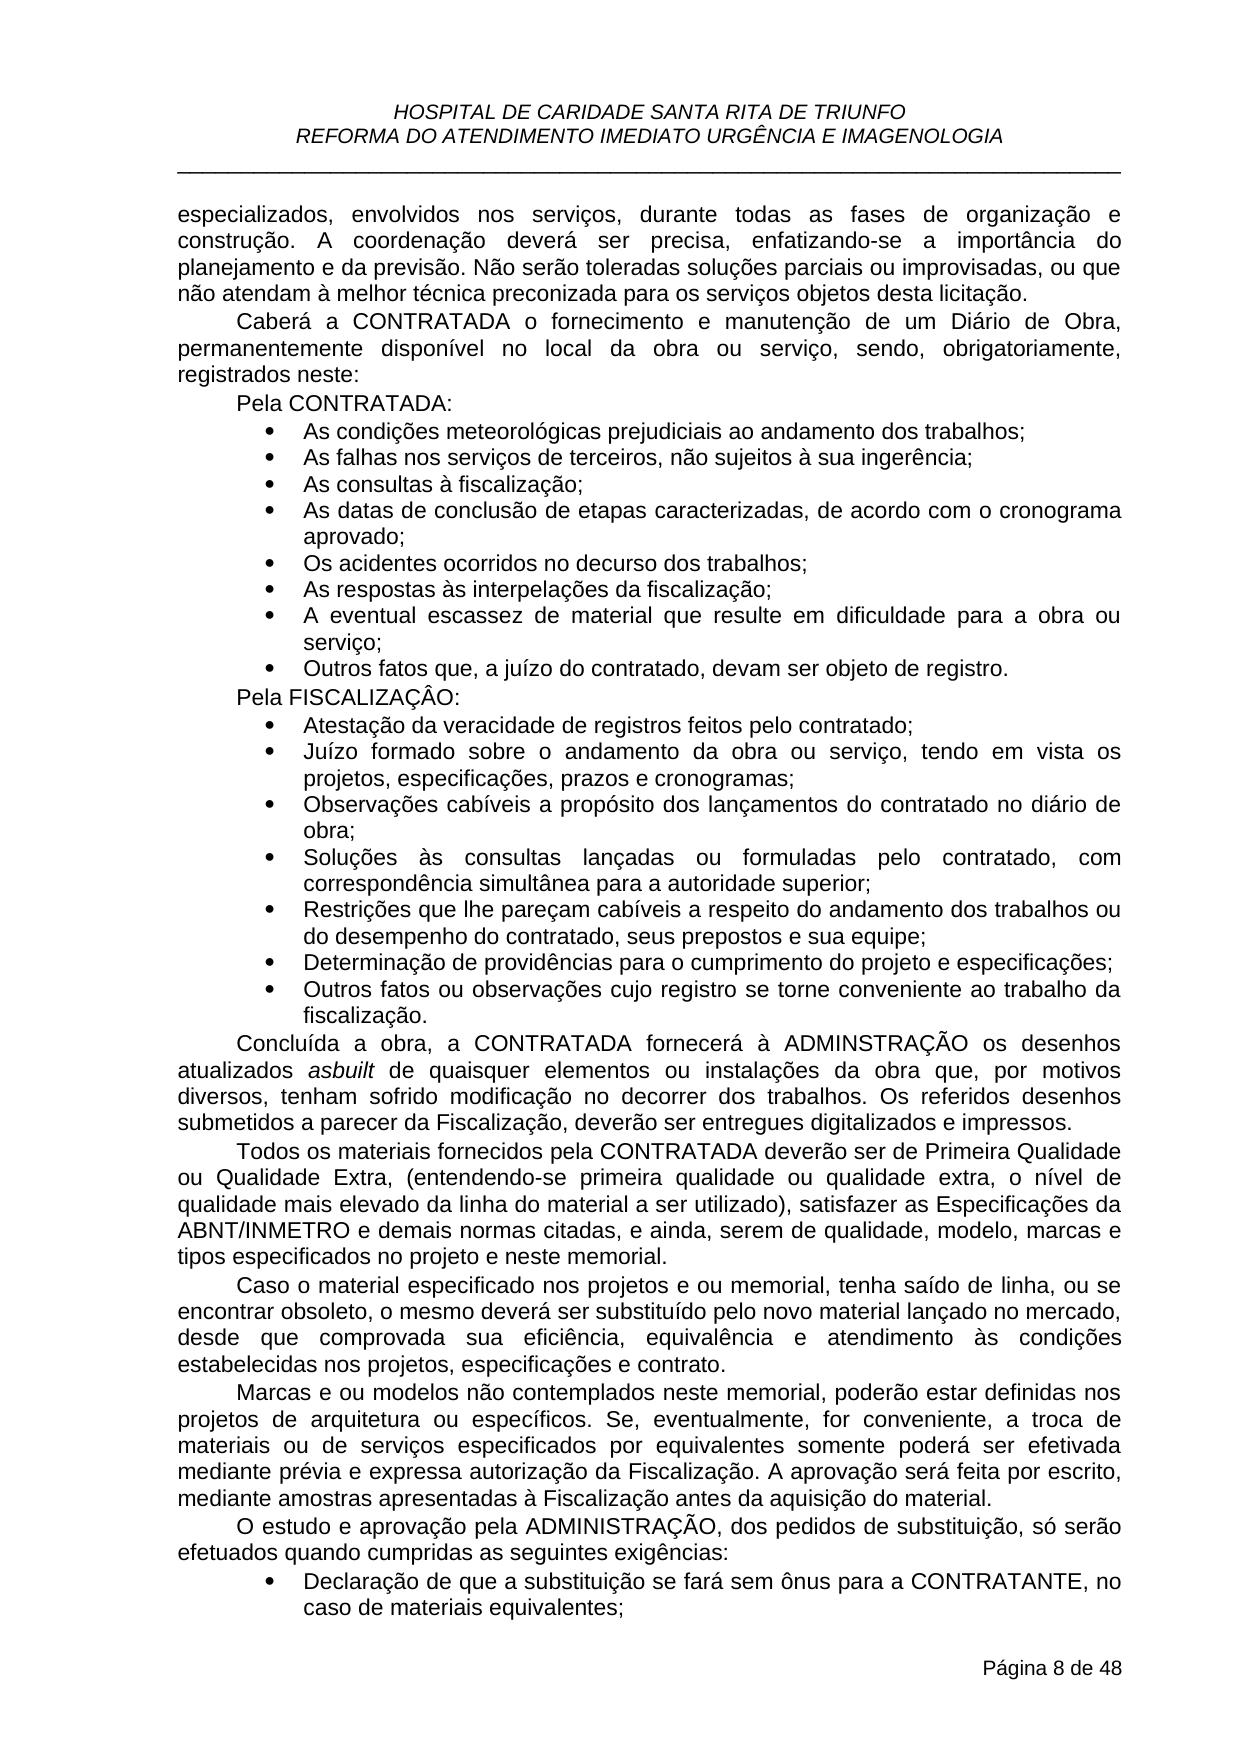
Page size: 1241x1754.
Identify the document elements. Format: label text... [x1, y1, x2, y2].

list Soluções às consultas lançadas ou formuladas pelo contratado, com correspondência simultânea para a autoridade superior; [266, 844, 1122, 896]
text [177, 201, 1122, 306]
list Outros fatos que, a juízo do contratado, devam ser objeto de registro. [266, 655, 1122, 681]
list Juízo formado sobre o andamento da obra ou serviço, tendo em vista os projetos, especificações, prazos e cronogramas; [266, 738, 1122, 791]
list As falhas nos serviços de terceiros, não sujeitos à sua ingerência; [266, 444, 1122, 471]
text Caberá a CONTRATADA o fornecimento e manutenção de um Diário de Obra, permanentemente disponível no local da obra ou serviço, sendo, obrigatoriamente, registrados neste: [177, 308, 1122, 387]
text Marcas e ou modelos não contemplados neste memorial, poderão estar definidas nos projetos de arquitetura ou específicos. Se, eventualmente, for conveniente, a troca de materiais ou de serviços especificados por equivalentes somente poderá ser efetivada mediante prévia e expressa autorização da Fiscalização. A aprovação será feita por escrito, mediante amostras apresentadas à Fiscalização antes da aquisição do material. [177, 1379, 1122, 1511]
list Declaração de que a substituição se fará sem ônus para a CONTRATANTE, no caso de materiais equivalentes; [266, 1568, 1122, 1621]
list As condições meteorológicas prejudiciais ao andamento dos trabalhos; [266, 418, 1122, 444]
list Atestação da veracidade de registros feitos pelo contratado; [266, 712, 1122, 738]
list As datas de conclusão de etapas caracterizadas, de acordo com o cronograma aprovado; [266, 497, 1122, 550]
list A eventual escassez de material que resulte em dificuldade para a obra ou serviço; [266, 602, 1122, 655]
list Determinação de providências para o cumprimento do projeto e especificações; [266, 949, 1122, 976]
text Todos os materiais fornecidos pela CONTRATADA deverão ser de Primeira Qualidade ou Qualidade Extra, (entendendo-se primeira qualidade ou qualidade extra, o nível de qualidade mais elevado da linha do material a ser utilizado), satisfazer as Especificações da ABNT/INMETRO e demais normas citadas, e ainda, serem de qualidade, modelo, marcas e tipos especificados no projeto e neste memorial. [177, 1138, 1122, 1269]
list As consultas à fiscalização; [266, 471, 1122, 497]
list As respostas às interpelações da fiscalização; [266, 576, 1122, 602]
text O estudo e aprovação pela ADMINISTRAÇÃO, dos pedidos de substituição, só serão efetuados quando cumpridas as seguintes exigências: [177, 1513, 1122, 1566]
text Caso o material especificado nos projetos e ou memorial, tenha saído de linha, ou se encontrar obsoleto, o mesmo deverá ser substituído pelo novo material lançado no mercado, desde que comprovada sua eficiência, equivalência e atendimento às condições estabelecidas nos projetos, especificações e contrato. [177, 1272, 1122, 1377]
list Observações cabíveis a propósito dos lançamentos do contratado no diário de obra; [266, 791, 1122, 844]
list Restrições que lhe pareçam cabíveis a respeito do andamento dos trabalhos ou do desempenho do contratado, seus prepostos e sua equipe; [266, 896, 1122, 949]
text Pela CONTRATADA: [177, 389, 1122, 416]
list Outros fatos ou observações cujo registro se torne conveniente ao trabalho da fiscalização. [266, 976, 1122, 1028]
text Pela FISCALIZAÇÂO: [177, 683, 1122, 710]
text Concluída a obra, a CONTRATADA fornecerá à ADMINSTRAÇÃO os desenhos atualizados asbuilt de quaisquer elementos ou instalações da obra que, por motivos diversos, tenham sofrido modificação no decorrer dos trabalhos. Os referidos desenhos submetidos a parecer da Fiscalização, deverão ser entregues digitalizados e impressos. [177, 1030, 1122, 1136]
list Os acidentes ocorridos no decurso dos trabalhos; [266, 550, 1122, 576]
